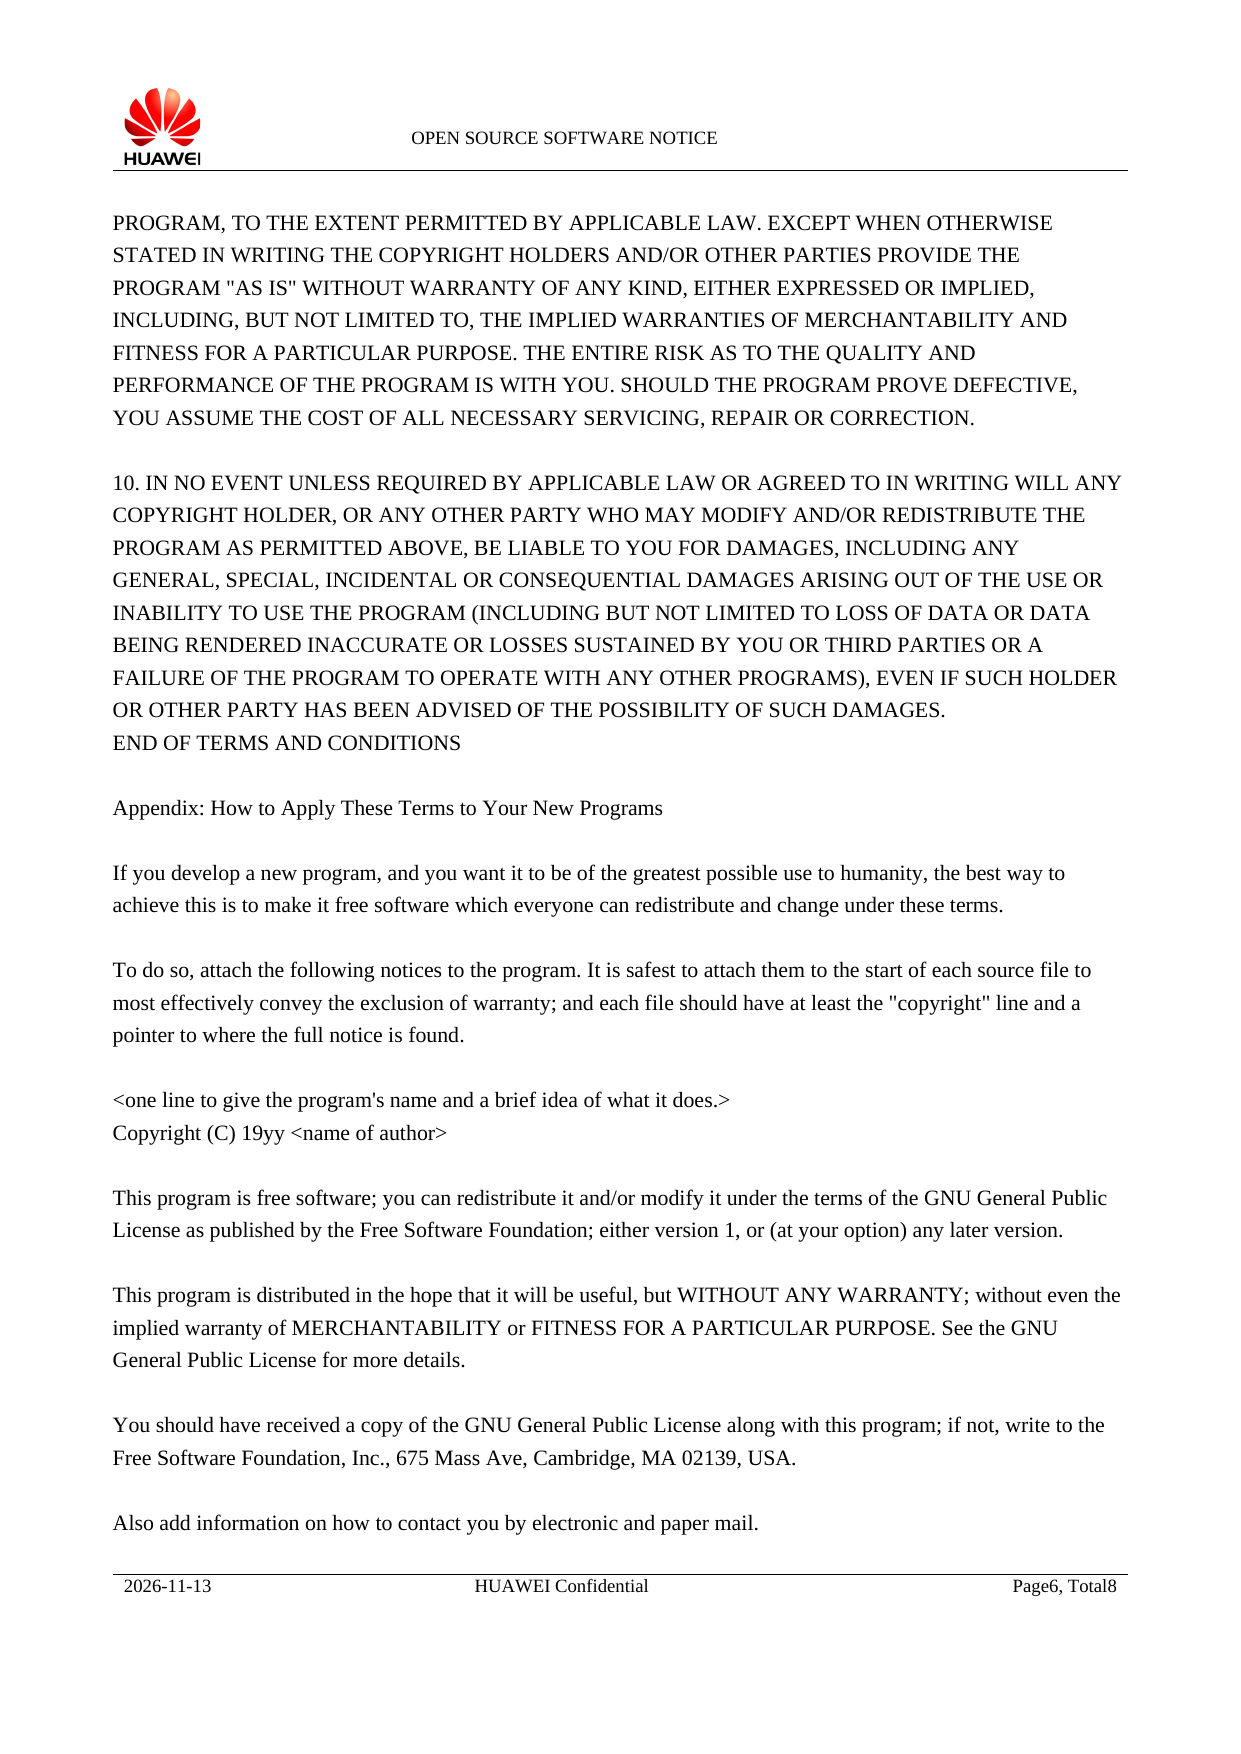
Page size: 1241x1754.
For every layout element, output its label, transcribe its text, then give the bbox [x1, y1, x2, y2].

text <one line to give the program's name and a brief idea of what it does.> [112, 1084, 1128, 1116]
text Appendix: How to Apply These Terms to Your New Programs [112, 791, 1128, 824]
text Also add information on how to contact you by electronic and paper mail. [112, 1506, 1128, 1539]
text 10. IN NO EVENT UNLESS REQUIRED BY APPLICABLE LAW OR AGREED TO IN WRITING WILL ANY COPYRIGHT HOLDER, OR ANY OTHER PARTY WHO MAY MODIFY AND/OR REDISTRIBUTE THE PROGRAM AS PERMITTED ABOVE, BE LIABLE TO YOU FOR DAMAGES, INCLUDING ANY GENERAL, SPECIAL, INCIDENTAL OR CONSEQUENTIAL DAMAGES ARISING OUT OF THE USE OR INABILITY TO USE THE PROGRAM (INCLUDING BUT NOT LIMITED TO LOSS OF DATA OR DATA BEING RENDERED INACCURATE OR LOSSES SUSTAINED BY YOU OR THIRD PARTIES OR A FAILURE OF THE PROGRAM TO OPERATE WITH ANY OTHER PROGRAMS), EVEN IF SUCH HOLDER OR OTHER PARTY HAS BEEN ADVISED OF THE POSSIBILITY OF SUCH DAMAGES. [112, 466, 1128, 726]
text To do so, attach the following notices to the program. It is safest to attach them to the start of each source file to most effectively convey the exclusion of warranty; and each file should have at least the "copyright" line and a pointer to where the full notice is found. [112, 954, 1128, 1051]
text END OF TERMS AND CONDITIONS [112, 726, 1128, 759]
text You should have received a copy of the GNU General Public License along with this program; if not, write to the Free Software Foundation, Inc., 675 Mass Ave, Cambridge, MA 02139, USA. [112, 1409, 1128, 1474]
text This program is distributed in the hope that it will be useful, but WITHOUT ANY WARRANTY; without even the implied warranty of MERCHANTABILITY or FITNESS FOR A PARTICULAR PURPOSE. See the GNU General Public License for more details. [112, 1279, 1128, 1376]
text Copyright (C) 19yy <name of author> [112, 1116, 1128, 1149]
text This program is free software; you can redistribute it and/or modify it under the terms of the GNU General Public License as published by the Free Software Foundation; either version 1, or (at your option) any later version. [112, 1181, 1128, 1246]
picture [124, 88, 201, 165]
text If you develop a new program, and you want it to be of the greatest possible use to humanity, the best way to achieve this is to make it free software which everyone can redistribute and change under these terms. [112, 856, 1128, 921]
